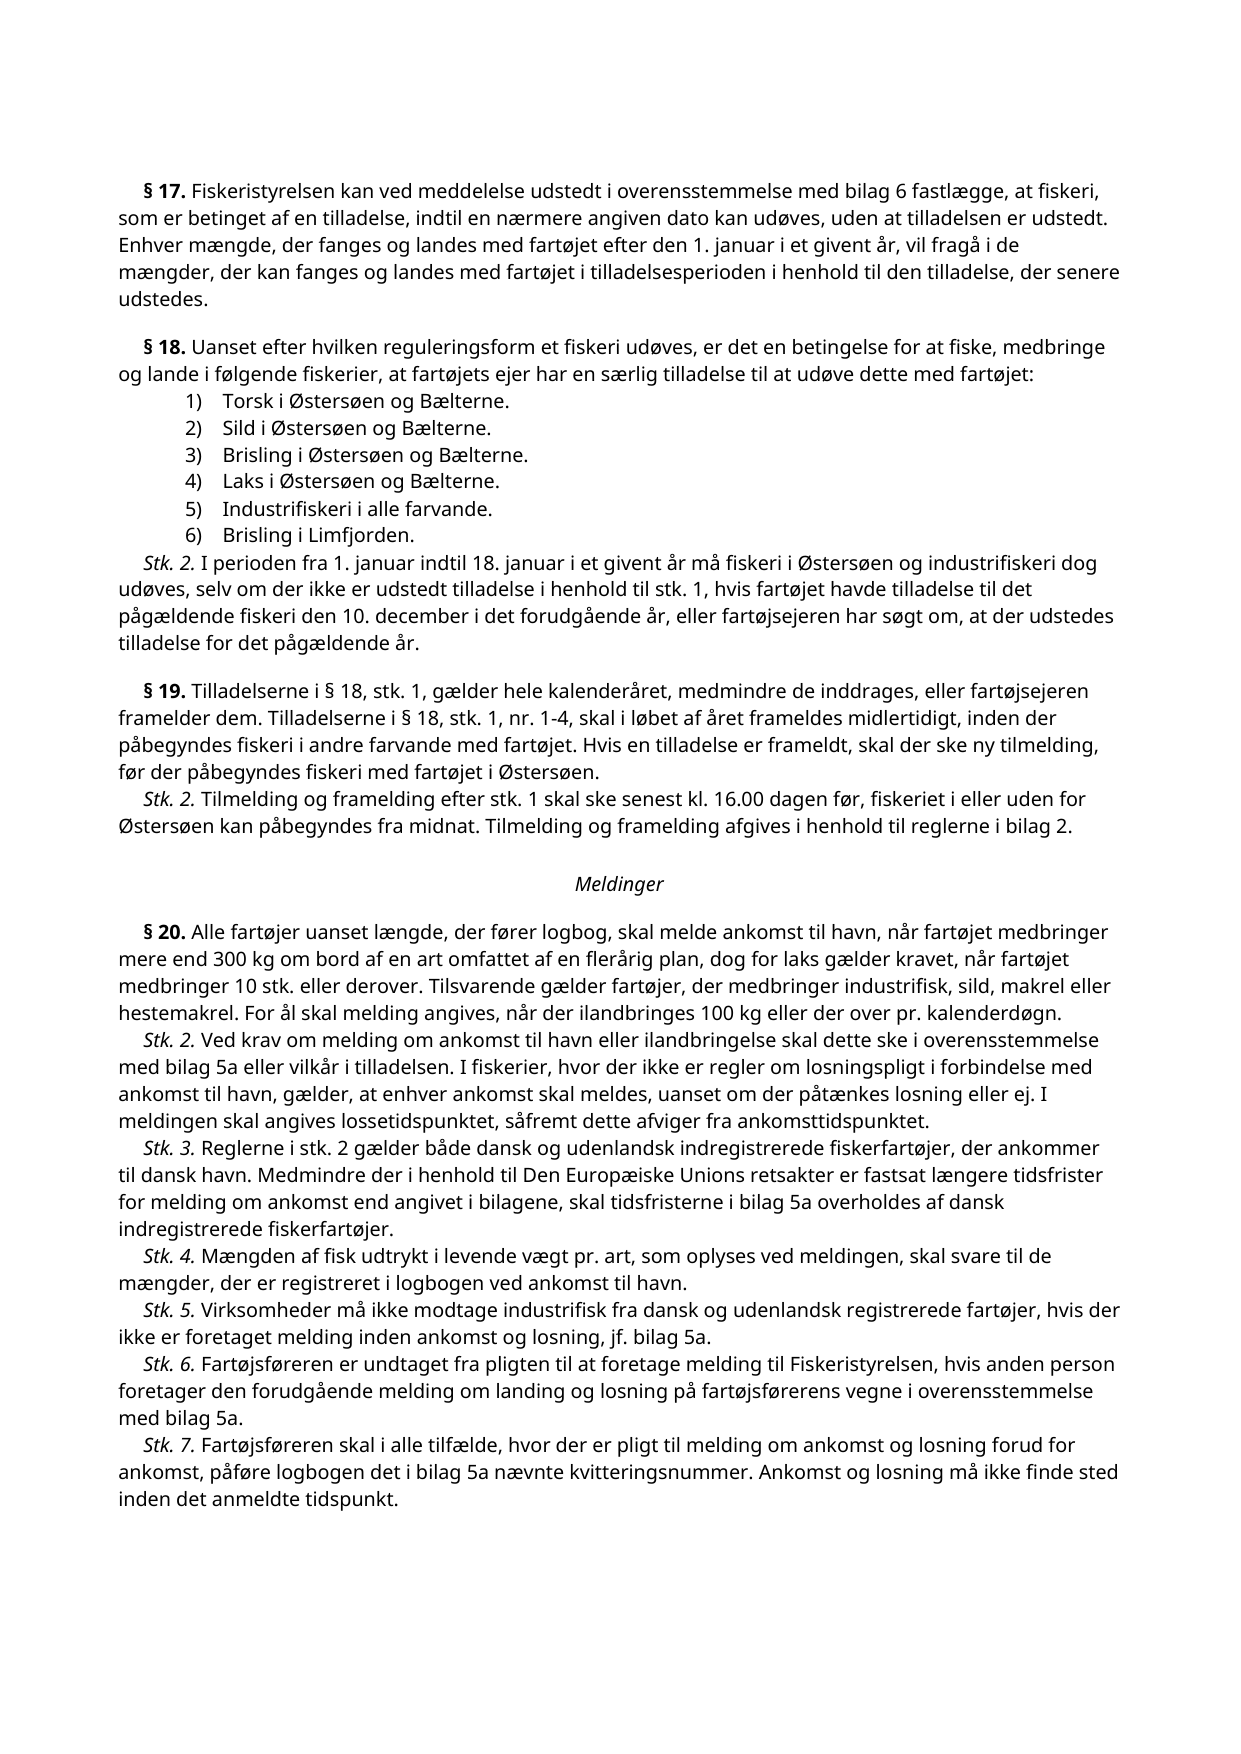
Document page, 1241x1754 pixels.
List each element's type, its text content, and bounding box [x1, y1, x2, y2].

list Sild i Østersøen og Bælterne. [185, 414, 1122, 441]
text Stk. 2. Tilmelding og framelding efter stk. 1 skal ske senest kl. 16.00 dagen før, fiskeriet i eller uden for Østersøen kan påbegyndes fra midnat. Tilmelding og framelding afgives i henhold til reglerne i bilag 2. [118, 785, 1122, 839]
text Meldinger [118, 871, 1122, 898]
text § 20. Alle fartøjer uanset længde, der fører logbog, skal melde ankomst til havn, når fartøjet medbringer mere end 300 kg om bord af en art omfattet af en flerårig plan, dog for laks gælder kravet, når fartøjet medbringer 10 stk. eller derover. Tilsvarende gælder fartøjer, der medbringer industrifisk, sild, makrel eller hestemakrel. For ål skal melding angives, når der ilandbringes 100 kg eller der over pr. kalenderdøgn. [118, 918, 1122, 1026]
text Stk. 3. Reglerne i stk. 2 gælder både dansk og udenlandsk indregistrerede fiskerfartøjer, der ankommer til dansk havn. Medmindre der i henhold til Den Europæiske Unions retsakter er fastsat længere tidsfrister for melding om ankomst end angivet i bilagene, skal tidsfristerne i bilag 5a overholdes af dansk indregistrerede fiskerfartøjer. [118, 1134, 1122, 1242]
list Industrifiskeri i alle farvande. [185, 495, 1122, 522]
list Laks i Østersøen og Bælterne. [185, 468, 1122, 495]
list Brisling i Limfjorden. [185, 522, 1122, 549]
text Stk. 7. Fartøjsføreren skal i alle tilfælde, hvor der er pligt til melding om ankomst og losning forud for ankomst, påføre logbogen det i bilag 5a nævnte kvitteringsnummer. Ankomst og losning må ikke finde sted inden det anmeldte tidspunkt. [118, 1431, 1122, 1512]
text § 19. Tilladelserne i § 18, stk. 1, gælder hele kalenderåret, medmindre de inddrages, eller fartøjsejeren framelder dem. Tilladelserne i § 18, stk. 1, nr. 1-4, skal i løbet af året frameldes midlertidigt, inden der påbegyndes fiskeri i andre farvande med fartøjet. Hvis en tilladelse er frameldt, skal der ske ny tilmelding, før der påbegyndes fiskeri med fartøjet i Østersøen. [118, 677, 1122, 785]
text Stk. 2. Ved krav om melding om ankomst til havn eller ilandbringelse skal dette ske i overensstemmelse med bilag 5a eller vilkår i tilladelsen. I fiskerier, hvor der ikke er regler om losningspligt i forbindelse med ankomst til havn, gælder, at enhver ankomst skal meldes, uanset om der påtænkes losning eller ej. I meldingen skal angives lossetidspunktet, såfremt dette afviger fra ankomsttidspunktet. [118, 1026, 1122, 1134]
list Torsk i Østersøen og Bælterne. [185, 387, 1122, 414]
text Stk. 4. Mængden af fisk udtrykt i levende vægt pr. art, som oplyses ved meldingen, skal svare til de mængder, der er registreret i logbogen ved ankomst til havn. [118, 1242, 1122, 1296]
text Stk. 2. I perioden fra 1. januar indtil 18. januar i et givent år må fiskeri i Østersøen og industrifiskeri dog udøves, selv om der ikke er udstedt tilladelse i henhold til stk. 1, hvis fartøjet havde tilladelse til det pågældende fiskeri den 10. december i det forudgående år, eller fartøjsejeren har søgt om, at der udstedes tilladelse for det pågældende år. [118, 549, 1122, 657]
text § 18. Uanset efter hvilken reguleringsform et fiskeri udøves, er det en betingelse for at fiske, medbringe og lande i følgende fiskerier, at fartøjets ejer har en særlig tilladelse til at udøve dette med fartøjet: [118, 333, 1122, 387]
list Brisling i Østersøen og Bælterne. [185, 441, 1122, 468]
text § 17. Fiskeristyrelsen kan ved meddelelse udstedt i overensstemmelse med bilag 6 fastlægge, at fiskeri, som er betinget af en tilladelse, indtil en nærmere angiven dato kan udøves, uden at tilladelsen er udstedt. Enhver mængde, der fanges og landes med fartøjet efter den 1. januar i et givent år, vil fragå i de mængder, der kan fanges og landes med fartøjet i tilladelsesperioden i henhold til den tilladelse, der senere udstedes. [118, 177, 1122, 312]
text Stk. 5. Virksomheder må ikke modtage industrifisk fra dansk og udenlandsk registrerede fartøjer, hvis der ikke er foretaget melding inden ankomst og losning, jf. bilag 5a. [118, 1296, 1122, 1350]
text Stk. 6. Fartøjsføreren er undtaget fra pligten til at foretage melding til Fiskeristyrelsen, hvis anden person foretager den forudgående melding om landing og losning på fartøjsførerens vegne i overensstemmelse med bilag 5a. [118, 1350, 1122, 1431]
